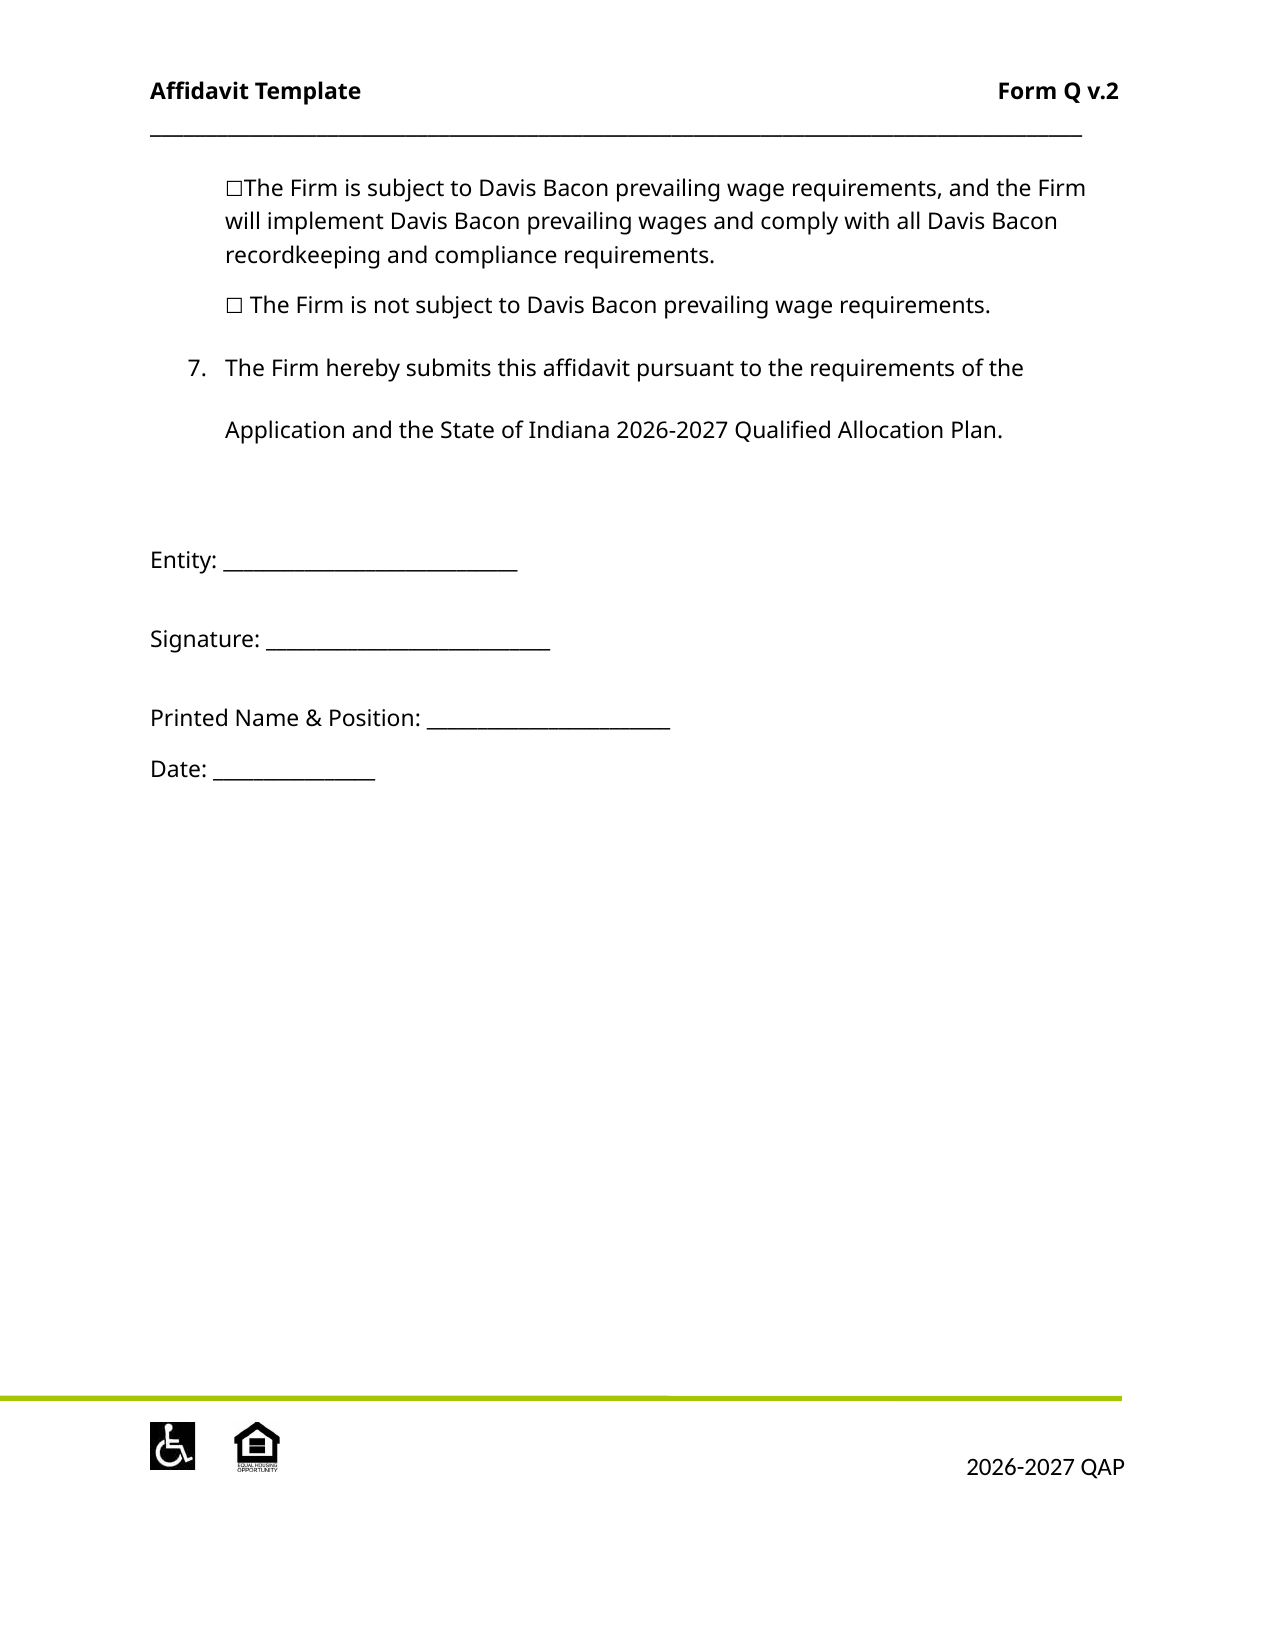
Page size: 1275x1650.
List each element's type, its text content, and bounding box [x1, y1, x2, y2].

text The Firm is subject to Davis Bacon prevailing wage requirements, and the Firm will implement Davis Bacon prevailing wages and comply with all Davis Bacon recordkeeping and compliance requirements. [225, 172, 1125, 270]
text Signature: ____________________________ [150, 623, 1125, 654]
picture [150, 1422, 196, 1470]
list The Firm hereby submits this affidavit pursuant to the requirements of the Application and the State of Indiana 2026-2027 Qualified Allocation Plan. [187, 352, 1125, 446]
list The Firm is not subject to Davis Bacon prevailing wage requirements. [225, 289, 1125, 321]
text Entity: _____________________________ [150, 544, 1125, 575]
text Printed Name & Position: ________________________ [150, 702, 1125, 734]
text Date: ________________ [150, 753, 1125, 784]
picture [234, 1422, 280, 1472]
